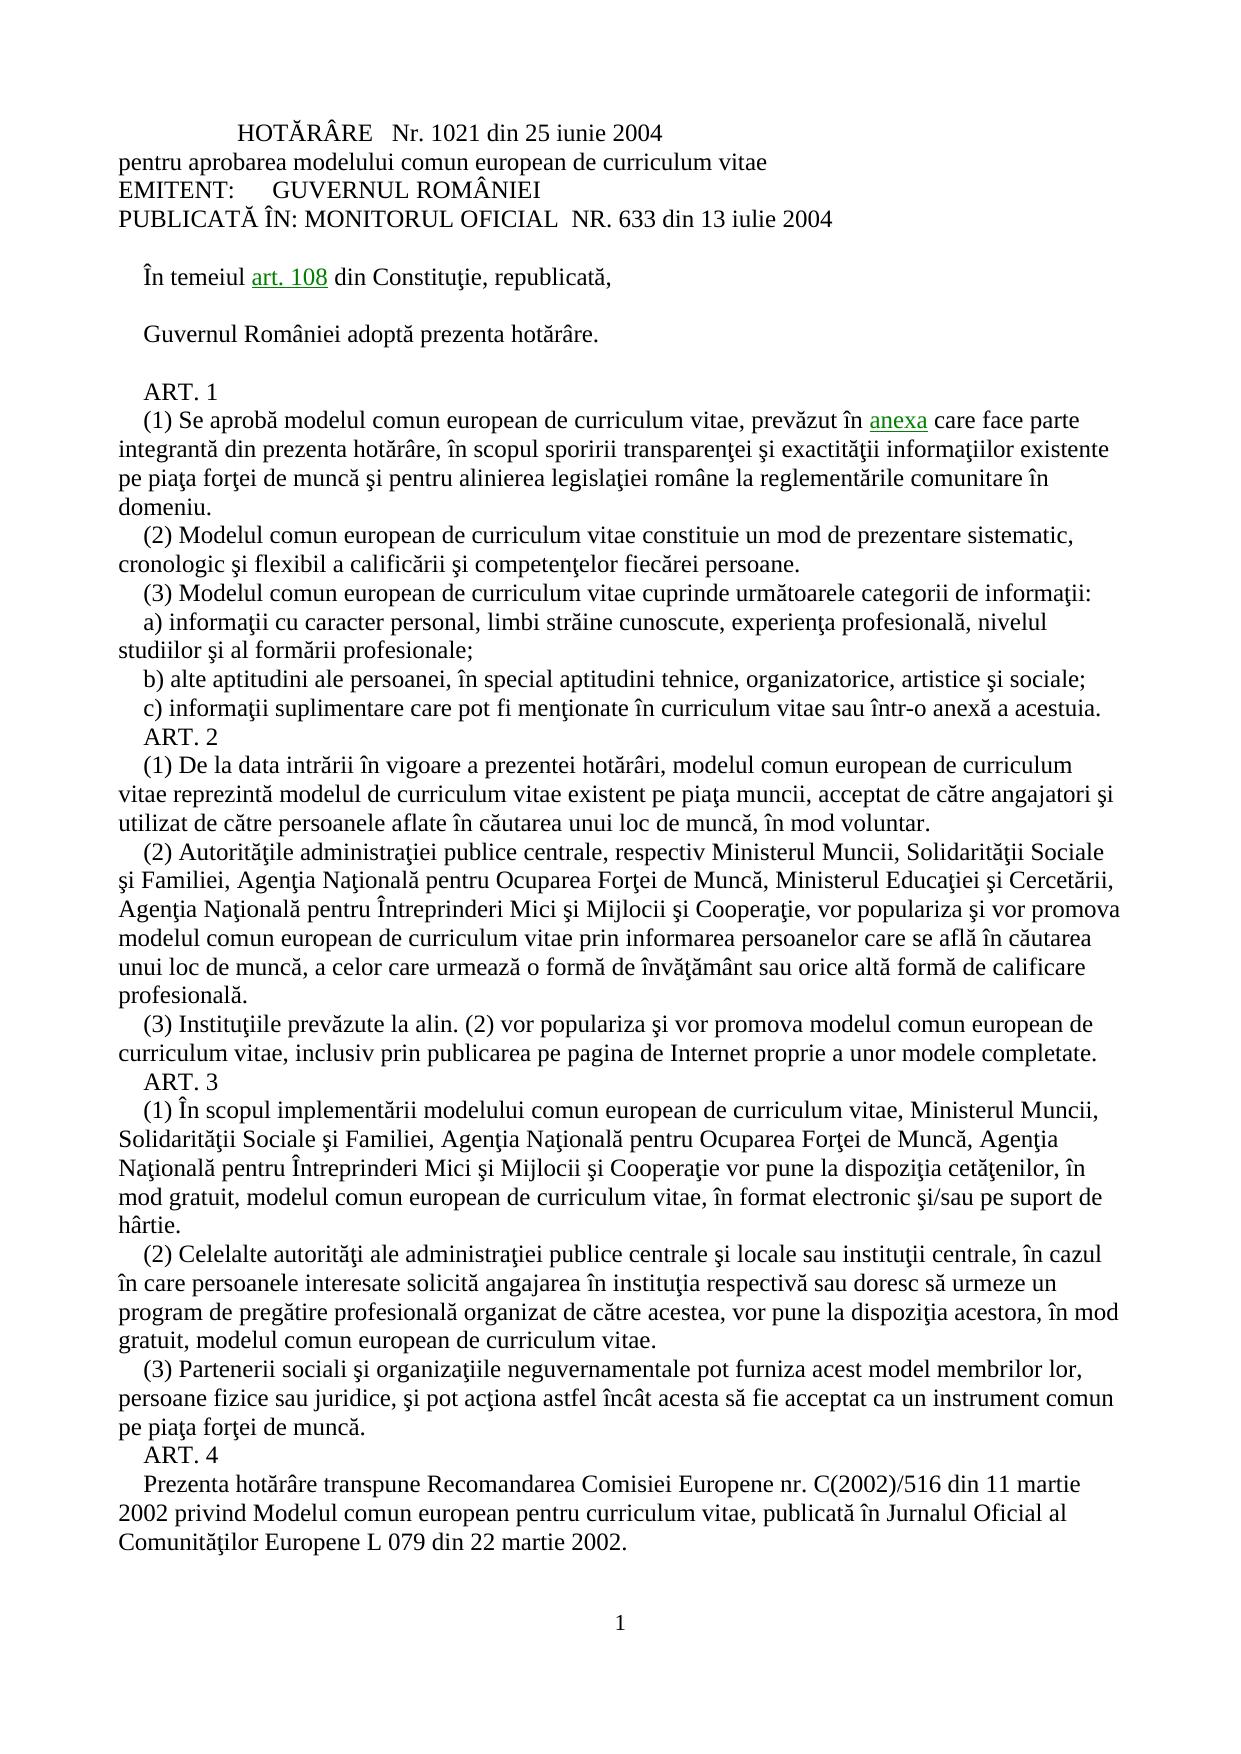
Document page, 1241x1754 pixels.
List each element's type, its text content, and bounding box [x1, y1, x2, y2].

text (3) Modelul comun european de curriculum vitae cuprinde următoarele categorii de informaţii: [118, 578, 1122, 607]
text a) informaţii cu caracter personal, limbi străine cunoscute, experienţa profesională, nivelul studiilor şi al formării profesionale; [118, 607, 1122, 664]
text (1) De la data intrării în vigoare a prezentei hotărâri, modelul comun european de curriculum vitae reprezintă modelul de curriculum vitae existent pe piaţa muncii, acceptat de către angajatori şi utilizat de către persoanele aflate în căutarea unui loc de muncă, în mod voluntar. [118, 751, 1122, 837]
text (3) Instituţiile prevăzute la alin. (2) vor populariza şi vor promova modelul comun european de curriculum vitae, inclusiv prin publicarea pe pagina de Internet proprie a unor modele completate. [118, 1009, 1122, 1067]
text ART. 2 [118, 722, 1122, 751]
text ART. 3 [118, 1067, 1122, 1096]
text Guvernul României adoptă prezenta hotărâre. [118, 319, 1122, 348]
text În temeiul art. 108 din Constituţie, republicată, [118, 262, 1122, 291]
text b) alte aptitudini ale persoanei, în special aptitudini tehnice, organizatorice, artistice şi sociale; [118, 664, 1122, 693]
text (3) Partenerii sociali şi organizaţiile neguvernamentale pot furniza acest model membrilor lor, persoane fizice sau juridice, şi pot acţiona astfel încât acesta să fie acceptat ca un instrument comun pe piaţa forţei de muncă. [118, 1354, 1122, 1441]
text (2) Celelalte autorităţi ale administraţiei publice centrale şi locale sau instituţii centrale, în cazul în care persoanele interesate solicită angajarea în instituţia respectivă sau doresc să urmeze un program de pregătire profesională organizat de către acestea, vor pune la dispoziţia acestora, în mod gratuit, modelul comun european de curriculum vitae. [118, 1239, 1122, 1354]
text pentru aprobarea modelului comun european de curriculum vitae [118, 147, 1122, 176]
text ART. 4 [118, 1441, 1122, 1469]
text (1) În scopul implementării modelului comun european de curriculum vitae, Ministerul Muncii, Solidarităţii Sociale şi Familiei, Agenţia Naţională pentru Ocuparea Forţei de Muncă, Agenţia Naţională pentru Întreprinderi Mici şi Mijlocii şi Cooperaţie vor pune la dispoziţia cetăţenilor, în mod gratuit, modelul comun european de curriculum vitae, în format electronic şi/sau pe suport de hârtie. [118, 1096, 1122, 1239]
text c) informaţii suplimentare care pot fi menţionate în curriculum vitae sau într-o anexă a acestuia. [118, 693, 1122, 722]
text ART. 1 [118, 377, 1122, 406]
text (2) Autorităţile administraţiei publice centrale, respectiv Ministerul Muncii, Solidarităţii Sociale şi Familiei, Agenţia Naţională pentru Ocuparea Forţei de Muncă, Ministerul Educaţiei şi Cercetării, Agenţia Naţională pentru Întreprinderi Mici şi Mijlocii şi Cooperaţie, vor populariza şi vor promova modelul comun european de curriculum vitae prin informarea persoanelor care se află în căutarea unui loc de muncă, a celor care urmează o formă de învăţământ sau orice altă formă de calificare profesională. [118, 837, 1122, 1009]
text (2) Modelul comun european de curriculum vitae constituie un mod de prezentare sistematic, cronologic şi flexibil a calificării şi competenţelor fiecărei persoane. [118, 521, 1122, 578]
text (1) Se aprobă modelul comun european de curriculum vitae, prevăzut în anexa care face parte integrantă din prezenta hotărâre, în scopul sporirii transparenţei şi exactităţii informaţiilor existente pe piaţa forţei de muncă şi pentru alinierea legislaţiei române la reglementările comunitare în domeniu. [118, 406, 1122, 521]
text HOTĂRÂRE Nr. 1021 din 25 iunie 2004 [118, 118, 1122, 147]
text Prezenta hotărâre transpune Recomandarea Comisiei Europene nr. C(2002)/516 din 11 martie 2002 privind Modelul comun european pentru curriculum vitae, publicată în Jurnalul Oficial al Comunităţilor Europene L 079 din 22 martie 2002. [118, 1469, 1122, 1556]
text PUBLICATĂ ÎN: MONITORUL OFICIAL NR. 633 din 13 iulie 2004 [118, 204, 1122, 233]
text EMITENT: GUVERNUL ROMÂNIEI [118, 176, 1122, 204]
